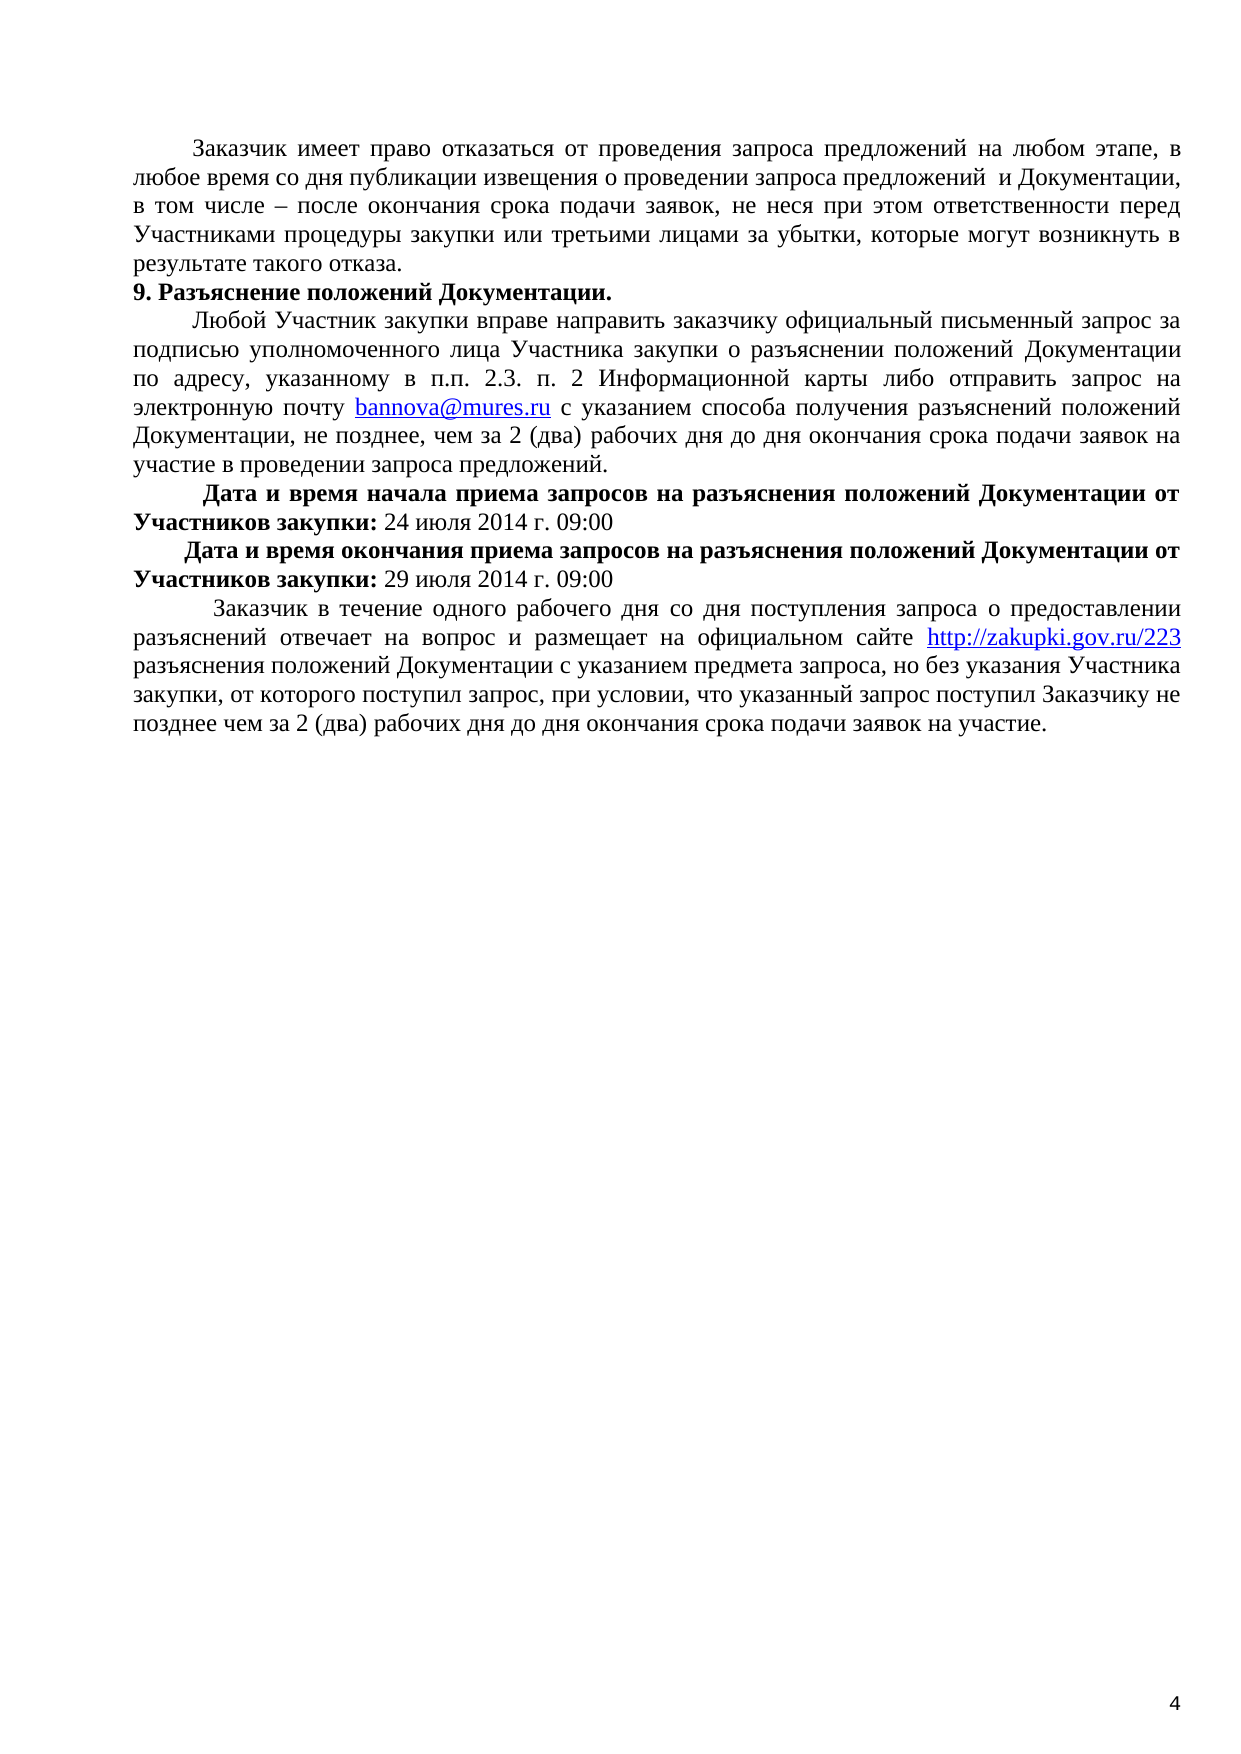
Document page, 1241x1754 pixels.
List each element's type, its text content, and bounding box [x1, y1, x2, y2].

text Любой Участник закупки вправе направить заказчику официальный письменный запрос за подписью уполномоченного лица Участника закупки о разъяснении положений Документации по адресу, указанному в п.п. 2.3. п. 2 Информационной карты либо отправить запрос на электронную почту bannova@mures.ru с указанием способа получения разъяснений положений Документации, не позднее, чем за 2 (два) рабочих дня до дня окончания срока подачи заявок на участие в проведении запроса предложений. [133, 305, 1181, 478]
text Заказчик в течение одного рабочего дня со дня поступления запроса о предоставлении разъяснений отвечает на вопрос и размещает на официальном сайте http://zakupki.gov.ru/223 разъяснения положений Документации с указанием предмета запроса, но без указания Участника закупки, от которого поступил запрос, при условии, что указанный запрос поступил Заказчику не позднее чем за 2 (два) рабочих дня до дня окончания срока подачи заявок на участие. [133, 593, 1181, 737]
text Дата и время окончания приема запросов на разъяснения положений Документации от Участников закупки: 29 июля 2014 г. 09:00 [133, 535, 1181, 593]
text Заказчик имеет право отказаться от проведения запроса предложений на любом этапе, в любое время со дня публикации извещения о проведении запроса предложений и Документации, в том числе – после окончания срока подачи заявок, не неся при этом ответственности перед Участниками процедуры закупки или третьими лицами за убытки, которые могут возникнуть в результате такого отказа. [133, 133, 1181, 277]
text 9. Разъяснение положений Документации. [133, 277, 1181, 305]
text Дата и время начала приема запросов на разъяснения положений Документации от Участников закупки: 24 июля 2014 г. 09:00 [133, 478, 1181, 535]
